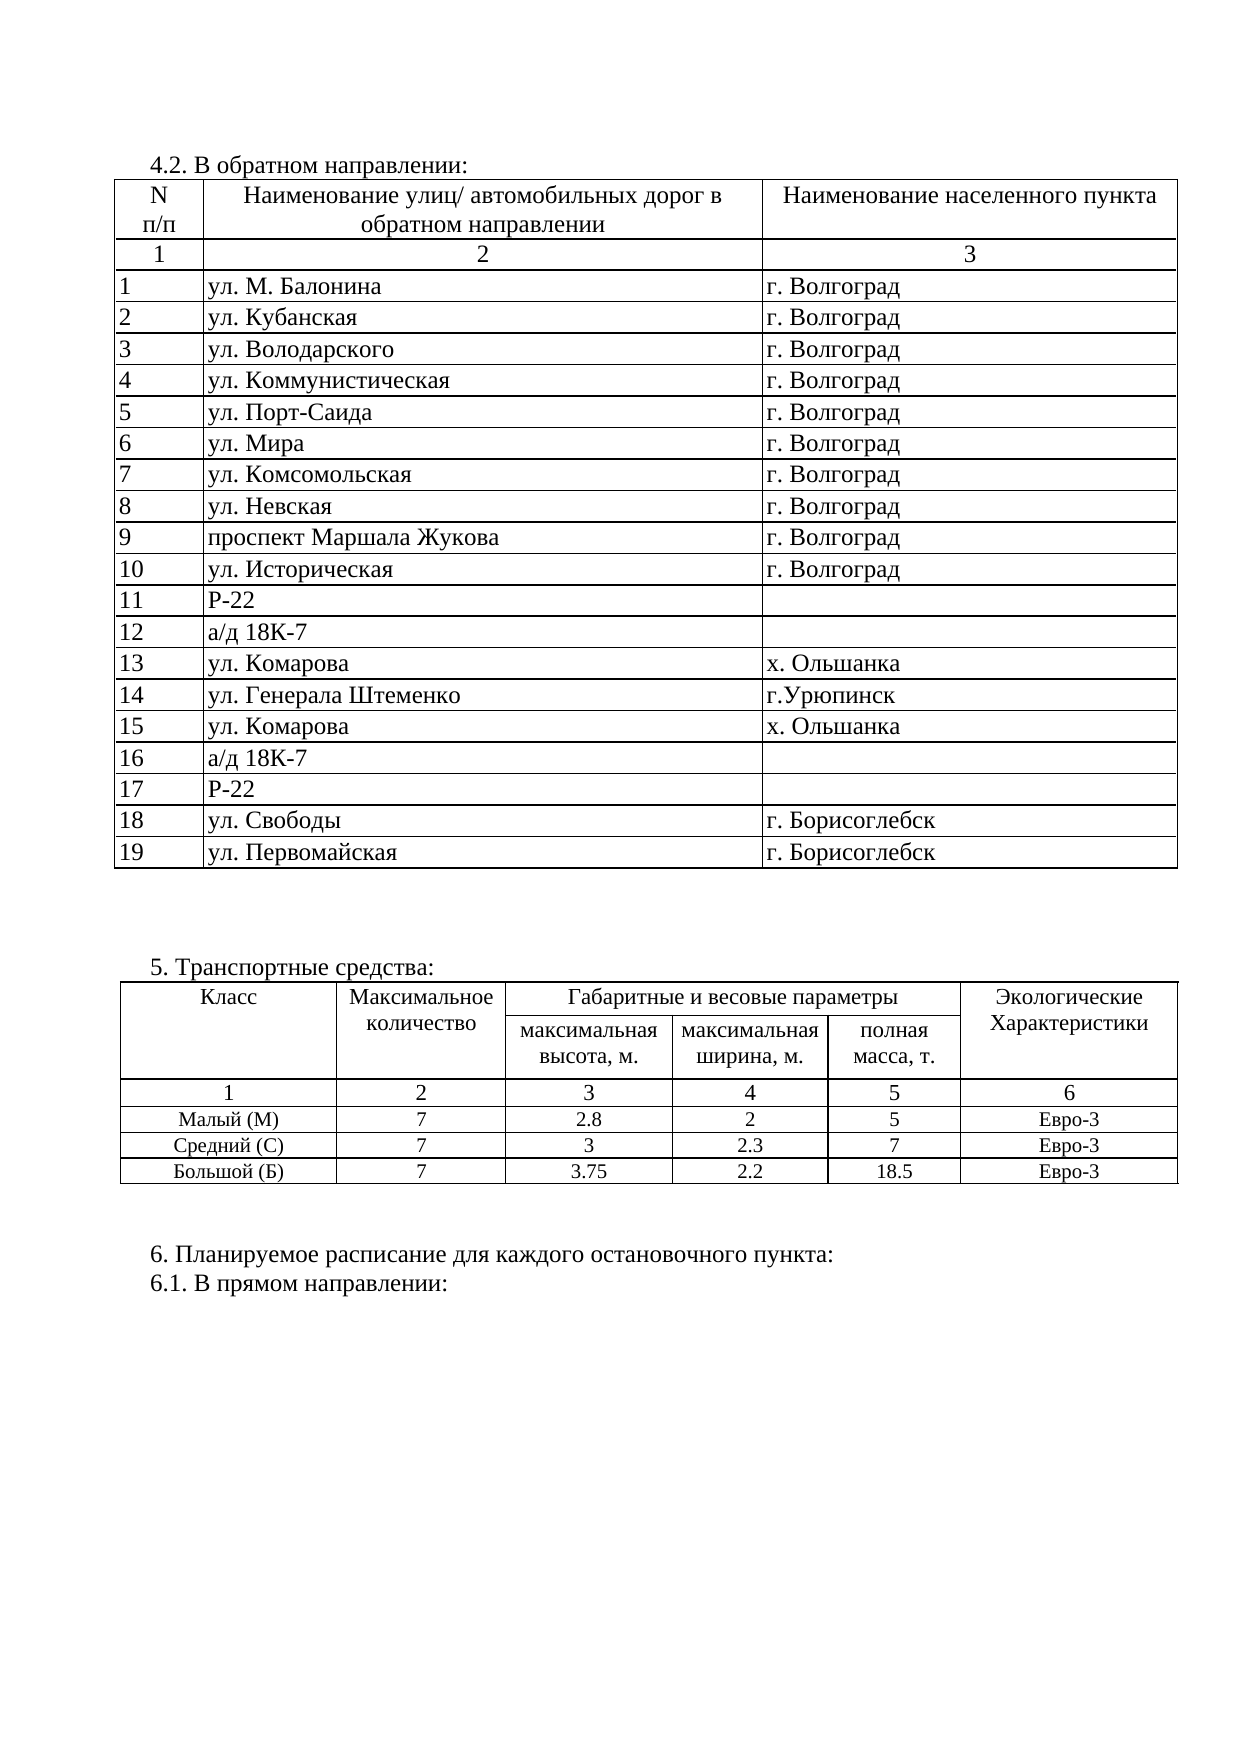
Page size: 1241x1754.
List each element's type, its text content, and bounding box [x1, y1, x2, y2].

table_cell 3 [763, 238, 1177, 269]
table_cell максимальная высота, м. [506, 1016, 672, 1078]
table_cell 16 [115, 742, 203, 773]
table_cell 2.3 [673, 1133, 827, 1157]
table_cell 4 [673, 1080, 827, 1106]
table_cell Большой (Б) [121, 1159, 336, 1183]
table_cell г. Волгоград [763, 521, 1177, 552]
table_cell ул. Кубанская [204, 302, 762, 332]
text 6. Планируемое расписание для каждого остановочного пункта: [150, 1239, 1090, 1268]
table_cell 1 [115, 270, 203, 301]
table_cell 2 [673, 1107, 827, 1131]
table_header Экологические Характеристики [961, 983, 1177, 1078]
table_cell Евро-3 [961, 1159, 1177, 1183]
text 6.1. В прямом направлении: [150, 1268, 1090, 1297]
table_cell 4 [115, 365, 203, 395]
table_cell 7 [337, 1159, 505, 1183]
table_cell ул. Мира [204, 428, 762, 458]
table_cell [763, 741, 1177, 773]
table_cell 3.75 [506, 1159, 672, 1183]
table_cell ул. Порт-Саида [204, 397, 762, 427]
table_cell ул. Генерала Штеменко [204, 680, 762, 710]
table_cell 18 [115, 805, 203, 836]
table_cell 12 [115, 616, 203, 647]
table_cell 2.2 [673, 1159, 827, 1183]
table_cell 17 [115, 774, 203, 804]
table_cell 3 [506, 1080, 672, 1106]
table_cell 2 [337, 1080, 505, 1106]
table_cell 18.5 [829, 1159, 960, 1183]
table_cell г. Волгоград [763, 301, 1177, 332]
table_cell г. Волгоград [763, 395, 1177, 427]
table_cell г. Волгоград [763, 269, 1177, 301]
table_cell Евро-3 [961, 1107, 1177, 1131]
table_cell ул. Историческая [204, 554, 762, 584]
table_cell г. Волгоград [763, 553, 1177, 584]
table_cell г. Волгоград [763, 427, 1177, 458]
table_cell максимальная ширина, м. [673, 1016, 827, 1078]
table_cell 2 [115, 302, 203, 332]
table_cell ул. Комсомольская [204, 460, 762, 489]
table_cell [763, 584, 1177, 615]
table_cell ул. Коммунистическая [204, 365, 762, 395]
table_cell 7 [829, 1133, 960, 1157]
table_cell г. Волгоград [763, 458, 1177, 489]
table_cell ул. Первомайская [204, 837, 762, 867]
table_cell г. Волгоград [763, 332, 1177, 364]
table_cell ул. М. Балонина [204, 271, 762, 301]
table_cell Р-22 [204, 586, 762, 615]
table_cell 7 [115, 459, 203, 489]
table_header Наименование улиц/ автомобильных дорог в обратном направлении [204, 180, 762, 238]
table_header Габаритные и весовые параметры [506, 983, 960, 1014]
table_header Наименование населенного пункта [763, 180, 1177, 238]
table_cell ул. Невская [204, 491, 762, 521]
table_cell х. Ольшанка [763, 647, 1177, 678]
table_cell 5 [115, 396, 203, 427]
table_cell [763, 773, 1177, 804]
table_cell 5 [829, 1107, 960, 1131]
table_cell х. Ольшанка [763, 710, 1177, 741]
table_cell полная масса, т. [829, 1016, 960, 1078]
table_cell 10 [115, 554, 203, 584]
table_cell 6 [115, 428, 203, 458]
table_cell 2.8 [506, 1107, 672, 1131]
table_cell ул. Володарского [204, 334, 762, 364]
table_cell ул. Комарова [204, 648, 762, 678]
table_cell г.Урюпинск [763, 678, 1177, 710]
table_cell 15 [115, 711, 203, 741]
table_cell ул. Свободы [204, 806, 762, 836]
table_cell 2 [204, 240, 762, 269]
table_cell 19 [115, 837, 203, 867]
table_cell 13 [115, 648, 203, 678]
table_cell г. Волгоград [763, 364, 1177, 395]
table_cell г. Борисоглебск [763, 836, 1177, 867]
table_cell а/д 18К-7 [204, 617, 762, 647]
table_cell 8 [115, 491, 203, 521]
table_cell 7 [337, 1133, 505, 1157]
table_cell Средний (С) [121, 1133, 336, 1157]
table_cell Малый (М) [121, 1107, 336, 1131]
text 4.2. В обратном направлении: [150, 150, 1090, 179]
table_cell 5 [829, 1080, 960, 1106]
table_cell 9 [115, 522, 203, 552]
table_cell Евро-3 [961, 1133, 1177, 1157]
table_cell 14 [115, 679, 203, 710]
table_cell 6 [961, 1080, 1177, 1106]
text 5. Транспортные средства: [150, 952, 1090, 981]
table_cell Р-22 [204, 774, 762, 804]
table_cell г. Волгоград [763, 490, 1177, 521]
table_cell проспект Маршала Жукова [204, 523, 762, 552]
table_header N п/п [115, 180, 203, 238]
table_cell 11 [115, 585, 203, 615]
table_header Класс [121, 983, 336, 1078]
table_cell [763, 615, 1177, 647]
table_cell 3 [115, 333, 203, 364]
table_header Максимальное количество [337, 983, 505, 1078]
table_cell 1 [115, 239, 203, 269]
table_cell ул. Комарова [204, 711, 762, 741]
table_cell а/д 18К-7 [204, 743, 762, 773]
table_cell 7 [337, 1107, 505, 1131]
table_cell 3 [506, 1133, 672, 1157]
table_cell г. Борисоглебск [763, 804, 1177, 836]
table_cell 1 [121, 1080, 336, 1106]
